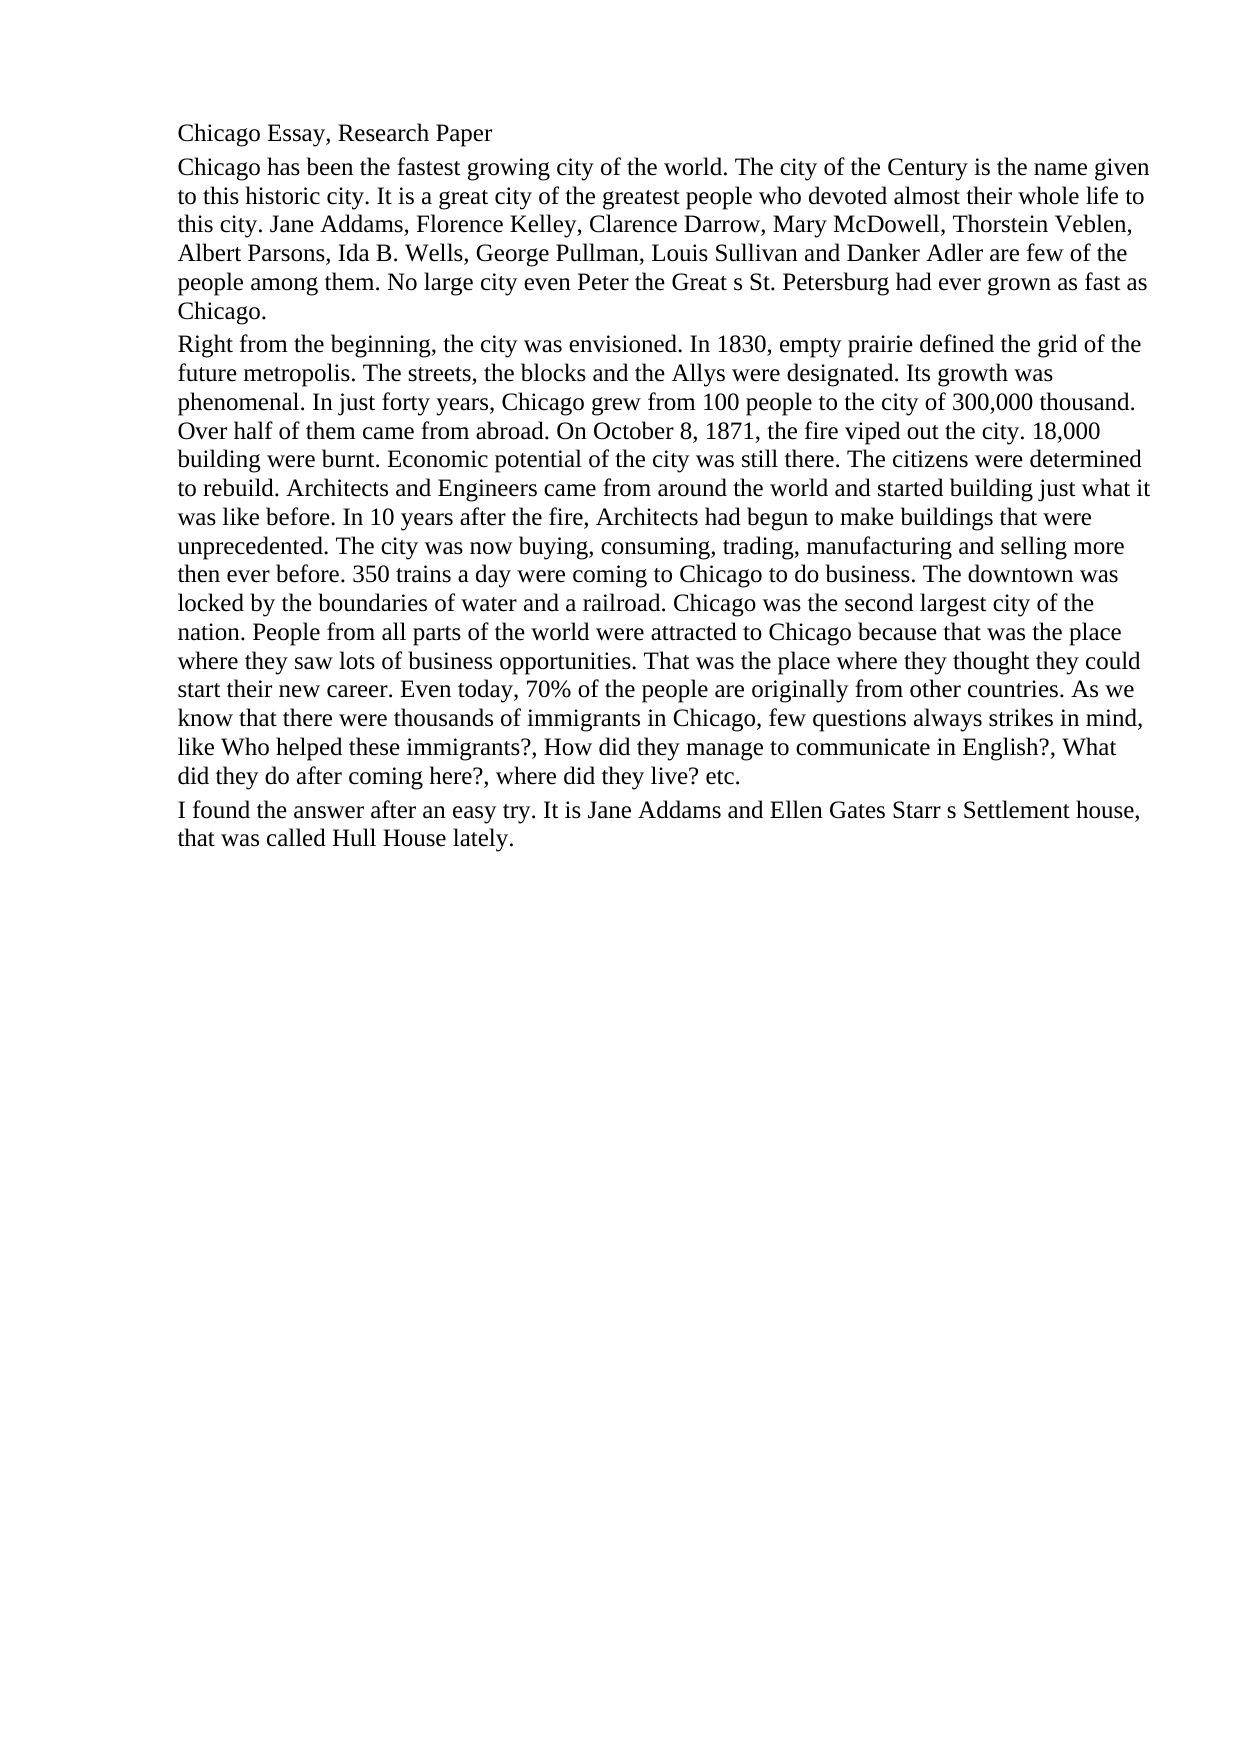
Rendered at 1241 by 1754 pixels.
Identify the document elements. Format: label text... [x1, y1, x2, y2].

text Chicago Essay, Research Paper [177, 118, 1152, 147]
text Chicago has been the fastest growing city of the world. The city of the Century is the name given to this historic city. It is a great city of the greatest people who devoted almost their whole life to this city. Jane Addams, Florence Kelley, Clarence Darrow, Mary McDowell, Thorstein Veblen, Albert Parsons, Ida B. Wells, George Pullman, Louis Sullivan and Danker Adler are few of the people among them. No large city even Peter the Great s St. Petersburg had ever grown as fast as Chicago. [177, 152, 1152, 324]
text I found the answer after an easy try. It is Jane Addams and Ellen Gates Starr s Settlement house, that was called Hull House lately. [177, 795, 1152, 852]
text Right from the beginning, the city was envisioned. In 1830, empty prairie defined the grid of the future metropolis. The streets, the blocks and the Allys were designated. Its growth was phenomenal. In just forty years, Chicago grew from 100 people to the city of 300,000 thousand. Over half of them came from abroad. On October 8, 1871, the fire viped out the city. 18,000 building were burnt. Economic potential of the city was still there. The citizens were determined to rebuild. Architects and Engineers came from around the world and started building just what it was like before. In 10 years after the fire, Architects had begun to make buildings that were unprecedented. The city was now buying, consuming, trading, manufacturing and selling more then ever before. 350 trains a day were coming to Chicago to do business. The downtown was locked by the boundaries of water and a railroad. Chicago was the second largest city of the nation. People from all parts of the world were attracted to Chicago because that was the place where they saw lots of business opportunities. That was the place where they thought they could start their new career. Even today, 70% of the people are originally from other countries. As we know that there were thousands of immigrants in Chicago, few questions always strikes in mind, like Who helped these immigrants?, How did they manage to communicate in English?, What did they do after coming here?, where did they live? etc. [177, 329, 1152, 789]
